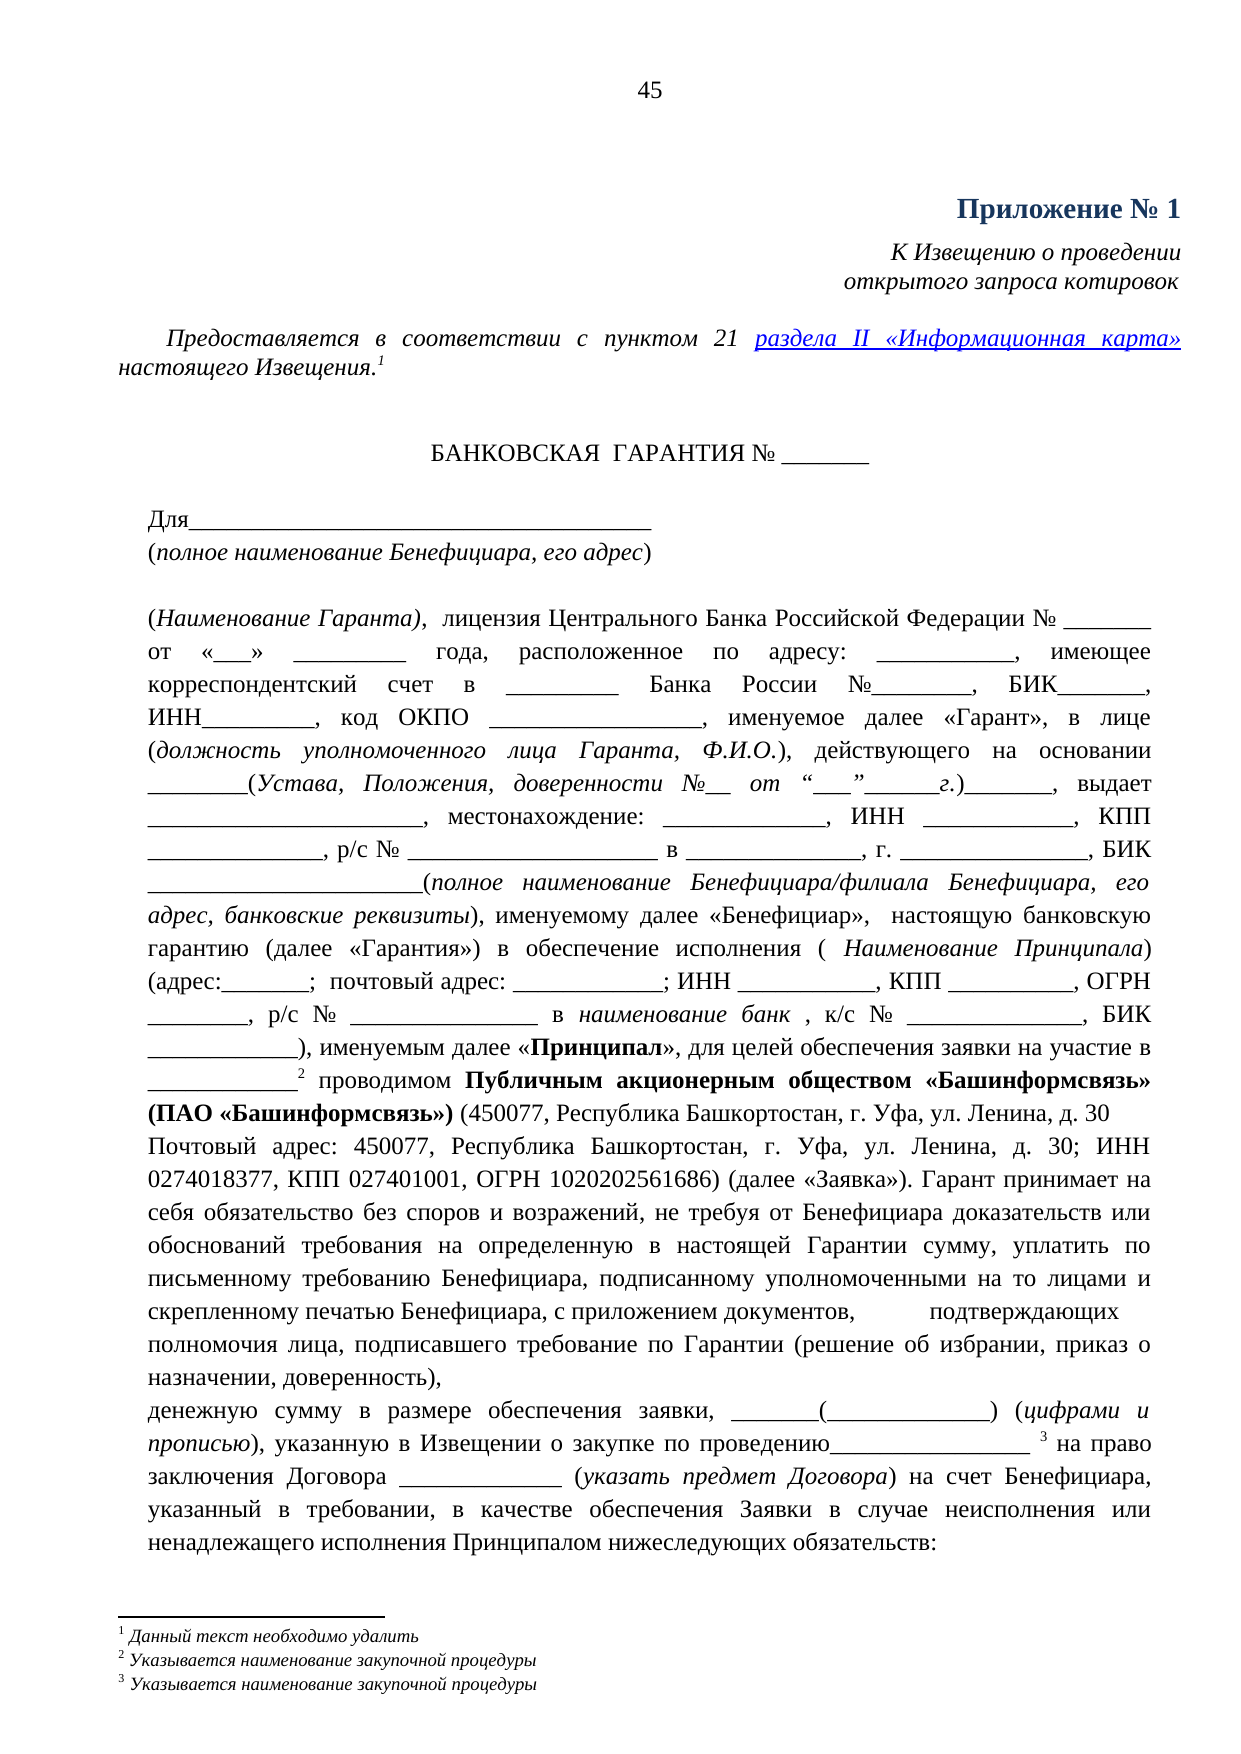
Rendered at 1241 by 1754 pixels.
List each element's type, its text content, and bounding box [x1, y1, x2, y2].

text Предоставляется в соответствии с пунктом 21 раздела II «Информационная карта» настоящего Извещения. [118, 323, 1181, 381]
text Для_____________________________________ [148, 504, 1152, 532]
text К Извещению о проведении [118, 237, 1181, 266]
text (Наименование Гаранта), лицензия Центрального Банка Российской Федерации № _______ от «___» _________ года, расположенное по адресу: ___________, имеющее корреспондентский счет в _________ Банка России №________, БИК_______, ИНН_________, код ОКПО _________________, именуемое далее «Гарант», в лице (должность уполномоченного лица Гаранта, Ф.И.О.), действующего на основании ________(Устава, Положения, доверенности №__ от “___”______г.)_______, выдает ______________________, местонахождение: _____________, ИНН ____________, КПП ______________, р/с № ____________________ в ______________, г. _______________, БИК ______________________(полное наименование Бенефициара/филиала Бенефициара, его адрес, банковские реквизиты), именуемому далее «Бенефициар», настоящую банковскую гарантию (далее «Гарантия») в обеспечение исполнения ( Наименование Принципала) (адрес:_______; почтовый адрес: ____________; ИНН ___________, КПП __________, ОГРН ________, р/с № _______________ в наименование банк , к/c № ______________, БИК ____________), именуемым далее «Принципал», для целей обеспечения заявки на участие в ____________ проводимом Публичным акционерным обществом «Башинформсвязь» (ПАО «Башинформсвязь») (450077, Республика Башкортостан, г. Уфа, ул. Ленина, д. 30 [148, 603, 1152, 1127]
text денежную сумму в размере обеспечения заявки, _______(_____________) (цифрами и прописью), указанную в Извещении о закупке по проведению________________ на право заключения Договора _____________ (указать предмет Договора) на счет Бенефициара, указанный в требовании, в качестве обеспечения Заявки в случае неисполнения или ненадлежащего исполнения Принципалом нижеследующих обязательств: [148, 1395, 1152, 1556]
text (полное наименование Бенефициара, его адрес) [148, 537, 1152, 565]
text Приложение № 1 [163, 191, 1181, 224]
text БАНКОВСКАЯ ГАРАНТИЯ № _______ [148, 438, 1152, 466]
text Почтовый адрес: 450077, Республика Башкортостан, г. Уфа, ул. Ленина, д. 30; ИНН 0274018377, КПП 027401001, ОГРН 1020202561686) (далее «Заявка»). Гарант принимает на себя обязательство без споров и возражений, не требуя от Бенефициара доказательств или обоснований требования на определенную в настоящей Гарантии сумму, уплатить по письменному требованию Бенефициара, подписанному уполномоченными на то лицами и скрепленному печатью Бенефициара, с приложением документов, подтверждающих полномочия лица, подписавшего требование по Гарантии (решение об избрании, приказ о назначении, доверенность), [148, 1131, 1152, 1391]
text открытого запроса котировок [118, 266, 1181, 294]
